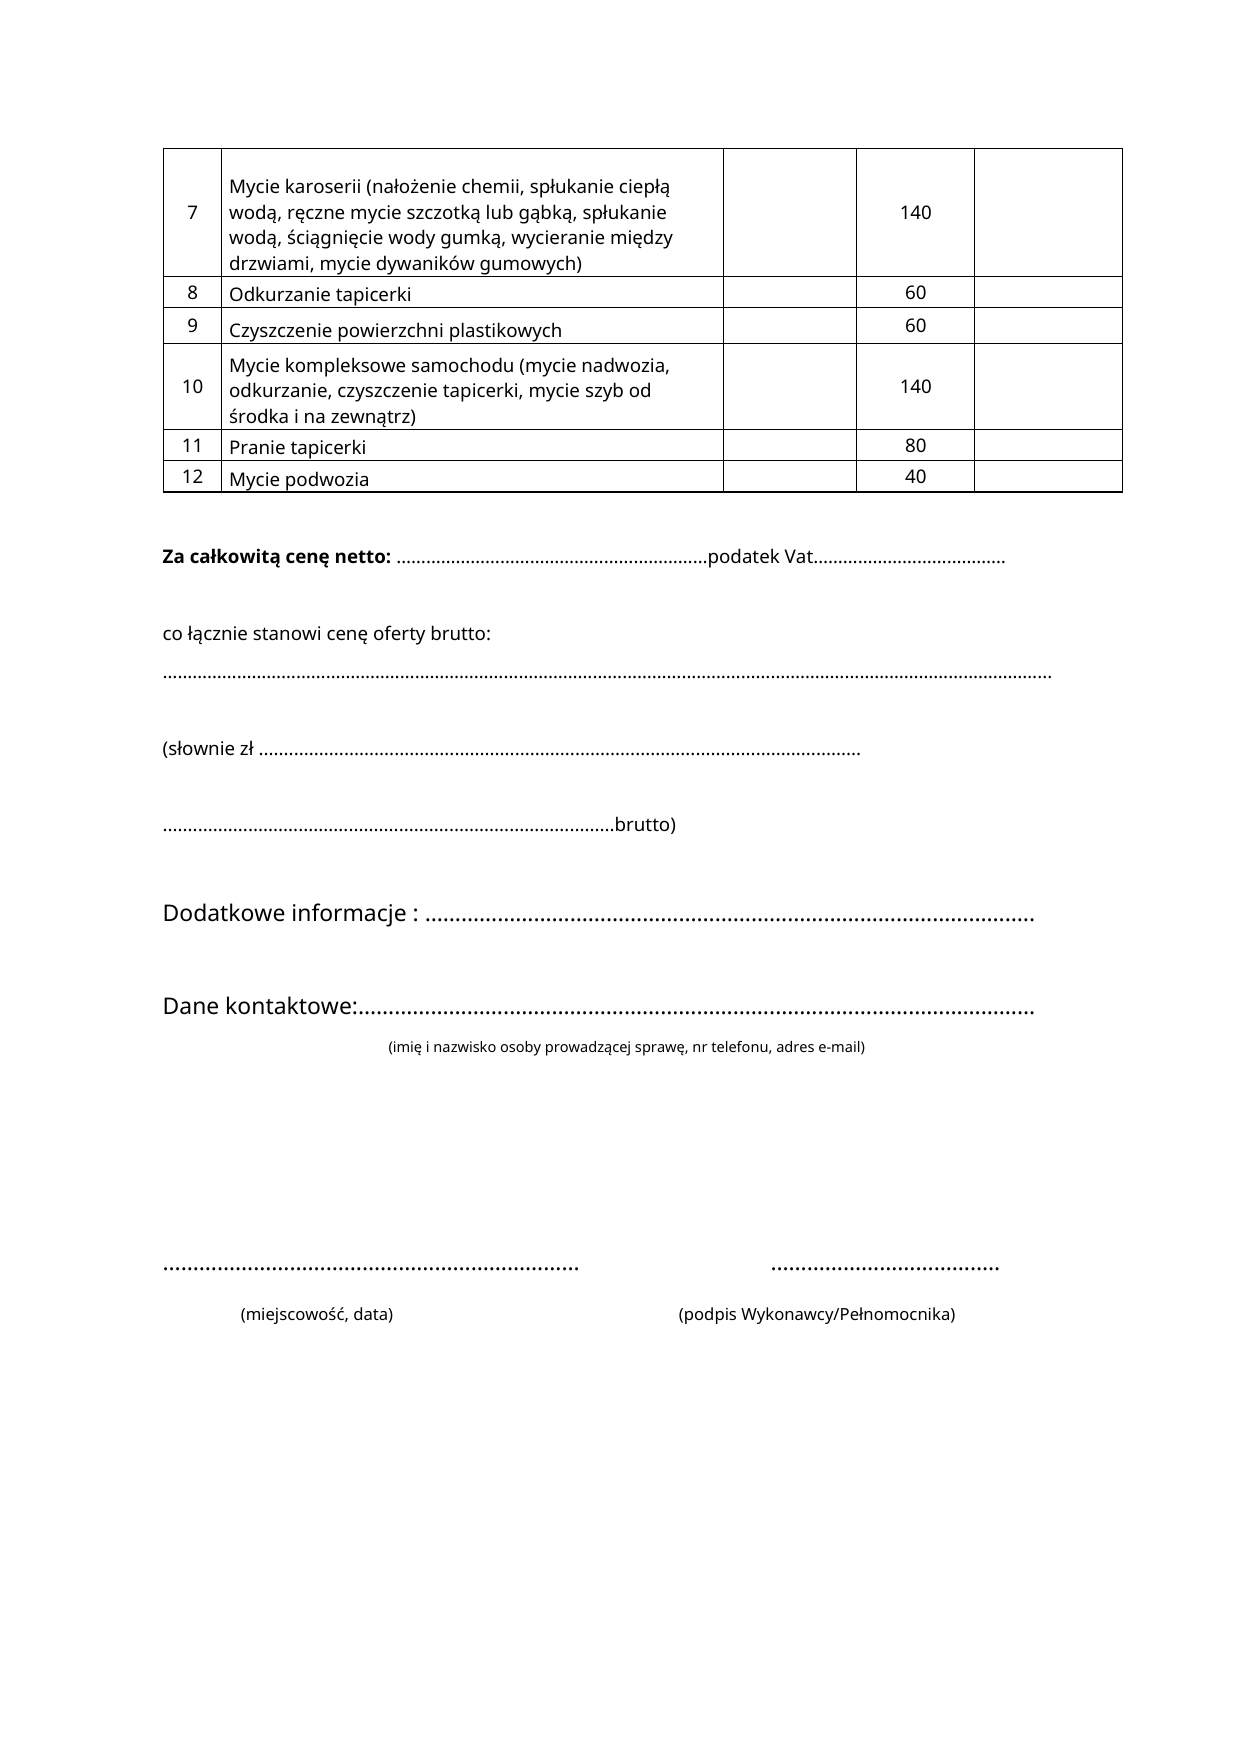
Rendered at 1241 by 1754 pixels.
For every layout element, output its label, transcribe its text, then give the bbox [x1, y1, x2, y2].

text Dane kontaktowe:……………………..……………………………………..…………………………………… [162, 990, 1093, 1022]
table_cell [724, 344, 856, 429]
table_cell 60 [857, 277, 974, 307]
table_cell [724, 149, 856, 276]
table_cell [975, 277, 1122, 307]
table_cell 60 [857, 308, 974, 343]
table_cell [975, 344, 1122, 429]
table_cell 80 [857, 430, 974, 460]
table_cell [724, 461, 856, 491]
table_cell [975, 430, 1122, 460]
text Dodatkowe informacje : ……………………………………………………………………………………….. [162, 897, 1093, 928]
table_cell 12 [164, 461, 221, 491]
text (imię i nazwisko osoby prowadzącej sprawę, nr telefonu, adres e-mail) [369, 1037, 1093, 1057]
table_cell Mycie podwozia [222, 461, 723, 491]
table_cell 7 [164, 149, 221, 276]
table_cell [975, 461, 1122, 491]
table_cell Pranie tapicerki [222, 430, 723, 460]
table_cell [724, 308, 856, 343]
table_cell 40 [857, 461, 974, 491]
text (miejscowość, data) (podpis Wykonawcy/Pełnomocnika) [162, 1302, 1093, 1325]
text co łącznie stanowi cenę oferty brutto: ……………………………………………………………………………………………………………………………………………………………... [162, 620, 1093, 684]
text ..........................................................................................brutto) [162, 811, 1093, 837]
table_cell [975, 308, 1122, 343]
table_cell 140 [857, 344, 974, 429]
table_cell 9 [164, 308, 221, 343]
table_cell 10 [164, 344, 221, 429]
table_cell [724, 430, 856, 460]
text Za całkowitą cenę netto: ………………………………………………………podatek Vat………………………………… [162, 544, 1093, 569]
text …………………………………………………………… ……………………………….. [162, 1246, 1093, 1277]
table_cell Mycie kompleksowe samochodu (mycie nadwozia, odkurzanie, czyszczenie tapicerki, mycie szyb od środka i na zewnątrz) [222, 344, 723, 429]
table_cell Odkurzanie tapicerki [222, 277, 723, 307]
table_cell Czyszczenie powierzchni plastikowych [222, 308, 723, 343]
table_cell [724, 277, 856, 307]
text (słownie zł ........................................................................................................................ [162, 735, 1093, 761]
table_cell 140 [857, 149, 974, 276]
table_cell 8 [164, 277, 221, 307]
table_cell 11 [164, 430, 221, 460]
table_cell [975, 149, 1122, 276]
